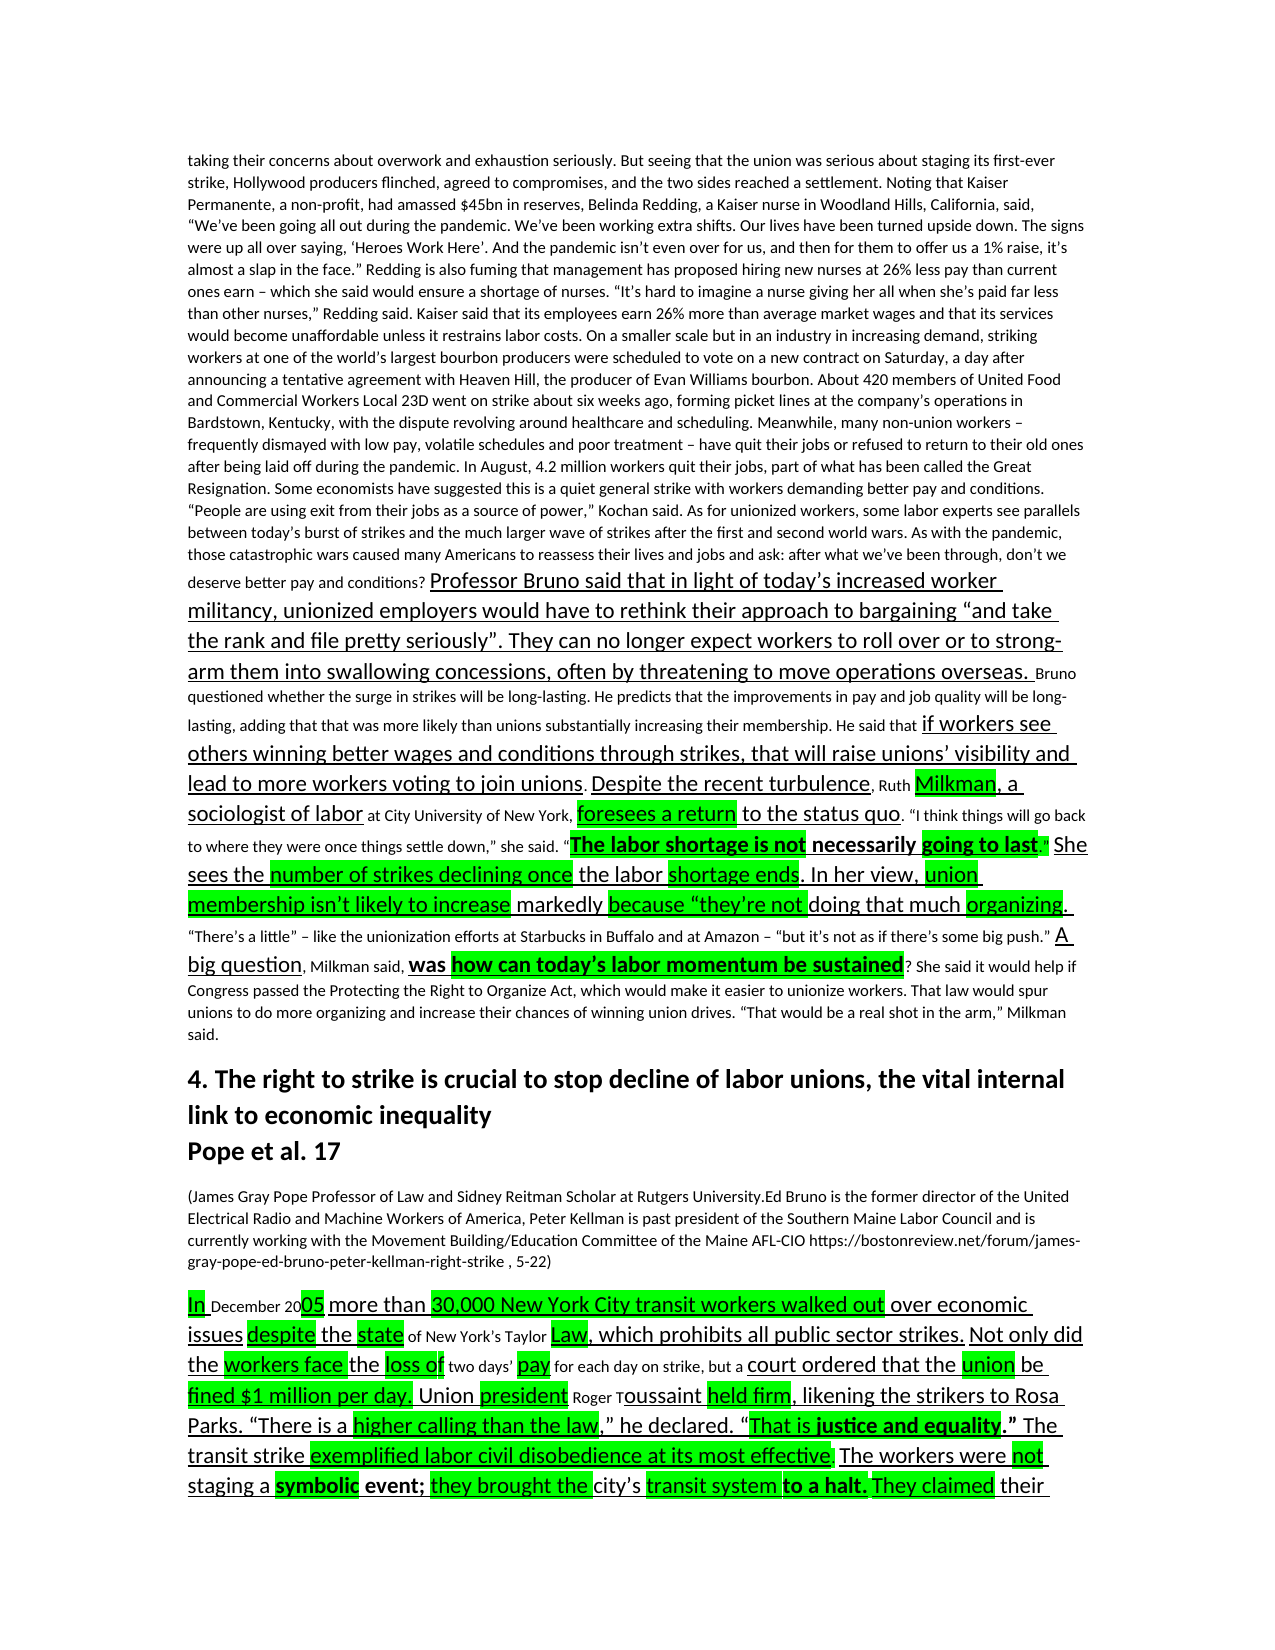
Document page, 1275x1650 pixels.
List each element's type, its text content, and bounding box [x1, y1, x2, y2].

subtitle 4. The right to strike is crucial to stop decline of labor unions, the vital internal link to economic inequality [187, 1062, 1087, 1131]
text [187, 150, 1087, 1044]
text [187, 1290, 1087, 1499]
text Pope et al. 17 [187, 1134, 1087, 1167]
text (James Gray Pope Professor of Law and Sidney Reitman Scholar at Rutgers University.Ed Bruno is the former director of the United Electrical Radio and Machine Workers of America, Peter Kellman is past president of the Southern Maine Labor Council and is currently working with the Movement Building/Education Committee of the Maine AFL-CIO https://bostonreview.net/forum/james-gray-pope-ed-bruno-peter-kellman-right-strike , 5-22) [187, 1186, 1087, 1272]
